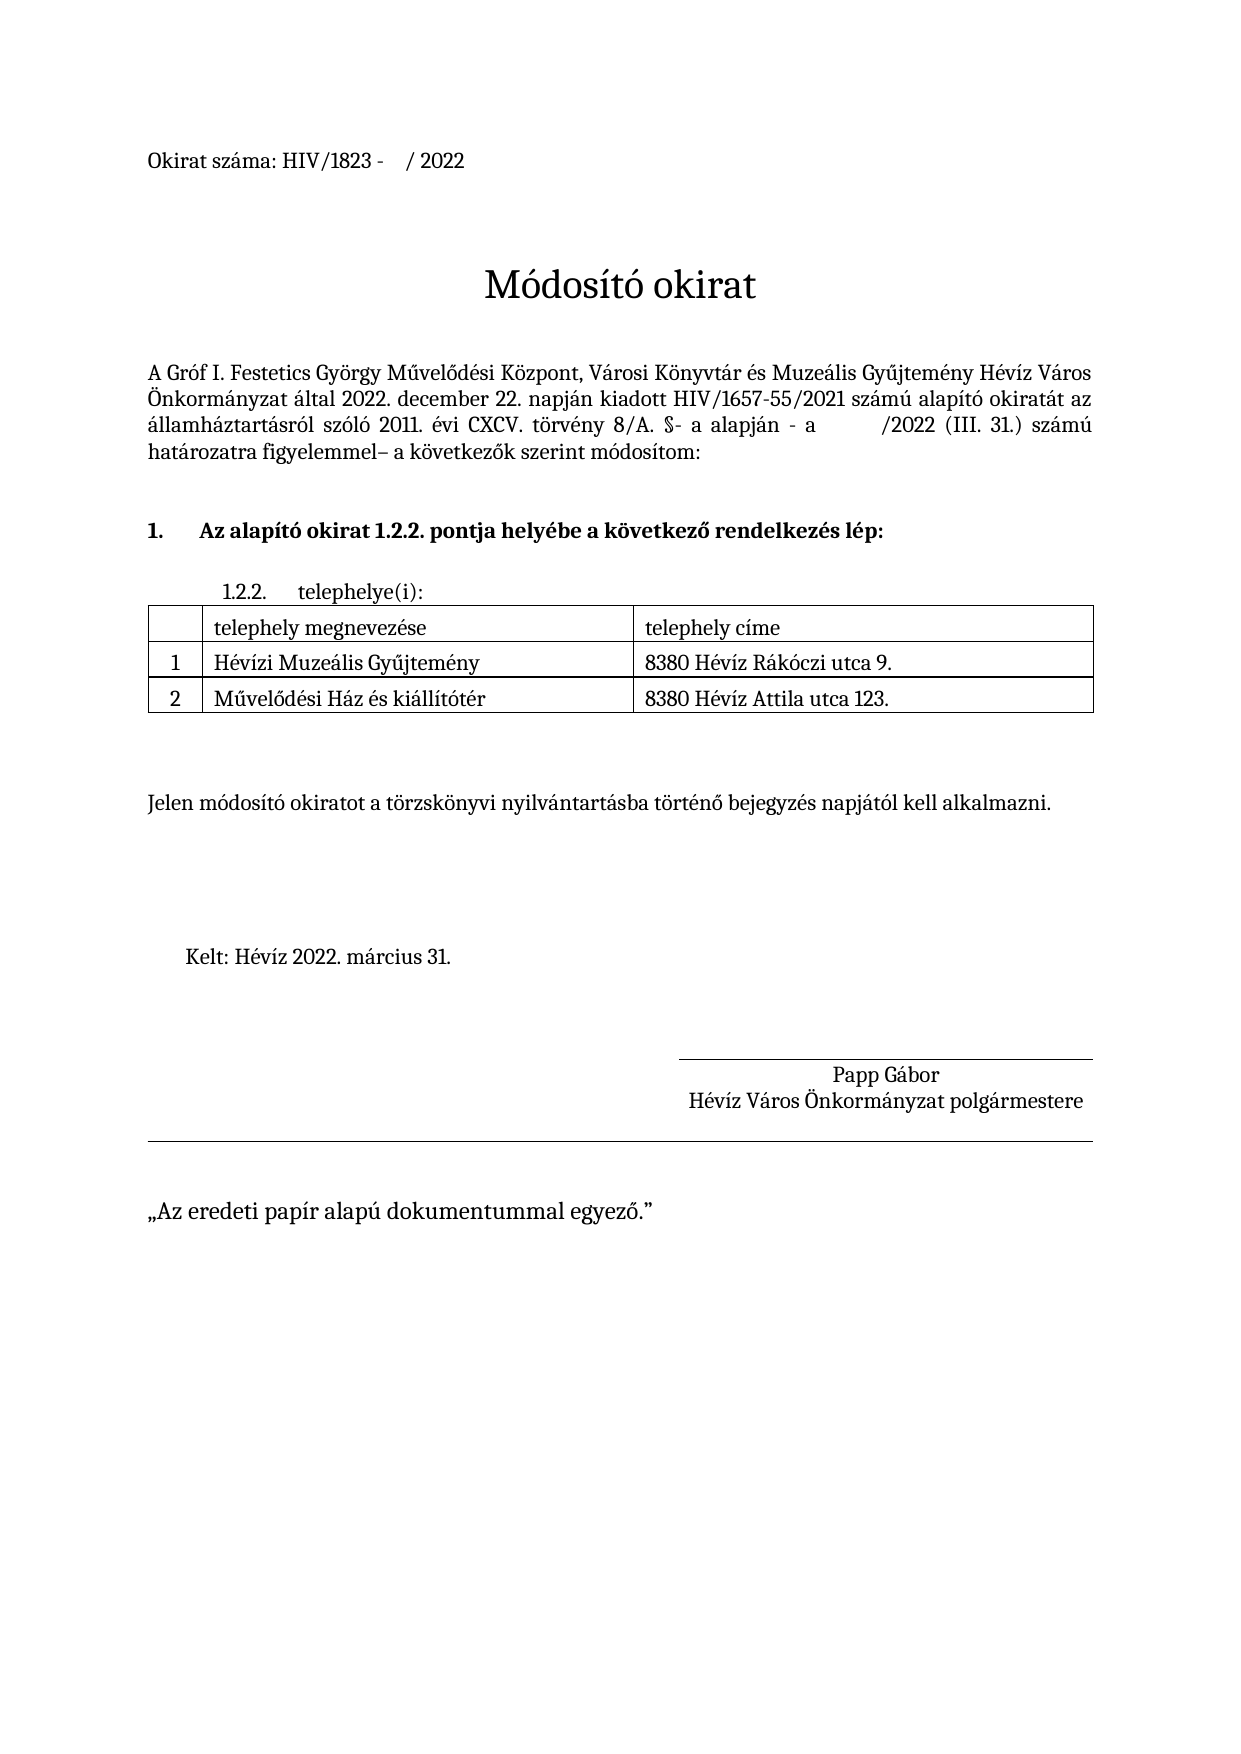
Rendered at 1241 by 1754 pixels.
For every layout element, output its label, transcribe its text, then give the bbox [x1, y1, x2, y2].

list Az alapító okirat 1.2.2. pontja helyébe a következő rendelkezés lép: [148, 517, 1093, 544]
table_cell Hévízi Muzeális Gyűjtemény [203, 642, 633, 676]
text Módosító okirat [148, 261, 1093, 309]
text Okirat száma: HIV/1823 - / 2022 [148, 148, 1093, 174]
table_header telephely címe [634, 606, 1093, 641]
list telephelye(i): [223, 578, 1093, 605]
table_header [149, 606, 202, 641]
text Jelen módosító okiratot a törzskönyvi nyilvántartásba történő bejegyzés napjától kell alkalmazni. [148, 789, 1093, 816]
list Kelt: Hévíz 2022. március 31. [185, 943, 1093, 970]
text „Az eredeti papír alapú dokumentummal egyező.” [148, 1197, 1093, 1226]
text Papp Gábor [679, 1060, 1093, 1085]
table_header telephely megnevezése [203, 606, 633, 641]
table_cell 2 [149, 678, 202, 712]
table_cell 8380 Hévíz Rákóczi utca 9. [634, 642, 1093, 676]
text A Gróf I. Festetics György Művelődési Központ, Városi Könyvtár és Muzeális Gyűjtemény Hévíz Város Önkormányzat által 2022. december 22. napján kiadott HIV/1657-55/2021 számú alapító okiratát az államháztartásról szóló 2011. évi CXCV. törvény 8/A. §- a alapján - a /2022 (III. 31.) számú határozatra figyelemmel– a következők szerint módosítom: [148, 359, 1093, 465]
table_cell 8380 Hévíz Attila utca 123. [634, 678, 1093, 712]
text Hévíz Város Önkormányzat polgármestere [679, 1085, 1093, 1114]
table_cell Művelődési Ház és kiállítótér [203, 678, 633, 712]
table_cell 1 [149, 642, 202, 676]
